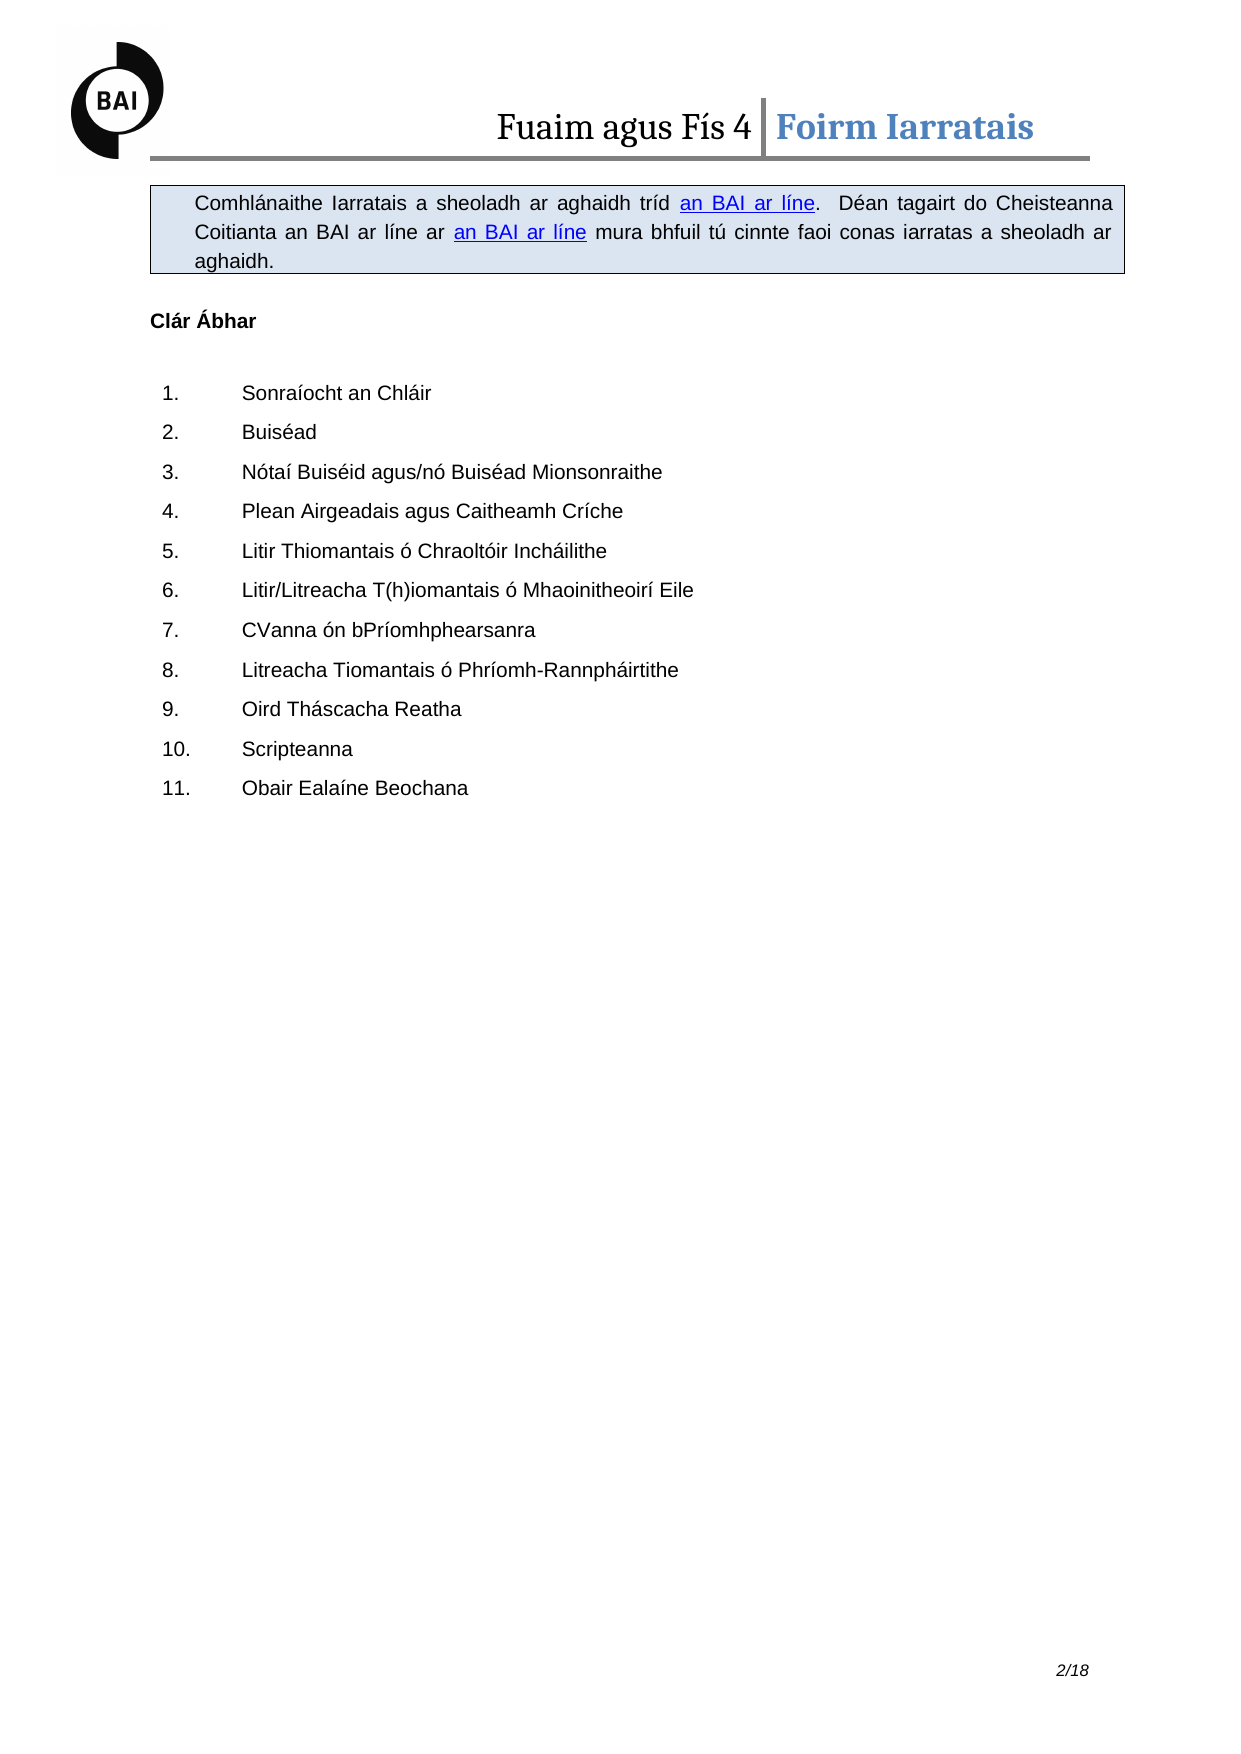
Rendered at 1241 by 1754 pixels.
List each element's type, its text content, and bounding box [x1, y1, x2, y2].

text 4. Plean Airgeadais agus Caitheamh Críche [162, 494, 1090, 523]
text 7. CVanna ón bPríomhphearsanra [162, 613, 1090, 642]
text 3. Nótaí Buiséid agus/nó Buiséad Mionsonraithe [162, 454, 1090, 483]
text Clár Ábhar [150, 303, 1090, 332]
text 2. Buiséad [162, 415, 1090, 444]
text 11. Obair Ealaíne Beochana [162, 771, 1090, 800]
text 9. Oird Tháscacha Reatha [162, 692, 1090, 721]
text 6. Litir/Litreacha T(h)iomantais ó Mhaoinitheoirí Eile [162, 573, 1090, 602]
text 8. Litreacha Tiomantais ó Phríomh-Rannpháirtithe [162, 652, 1090, 681]
text 5. Litir Thiomantais ó Chraoltóir Incháilithe [162, 533, 1090, 563]
text 10. Scripteanna [162, 731, 1090, 761]
text 1. Sonraíocht an Chláir [162, 375, 1090, 404]
picture [56, 26, 171, 174]
